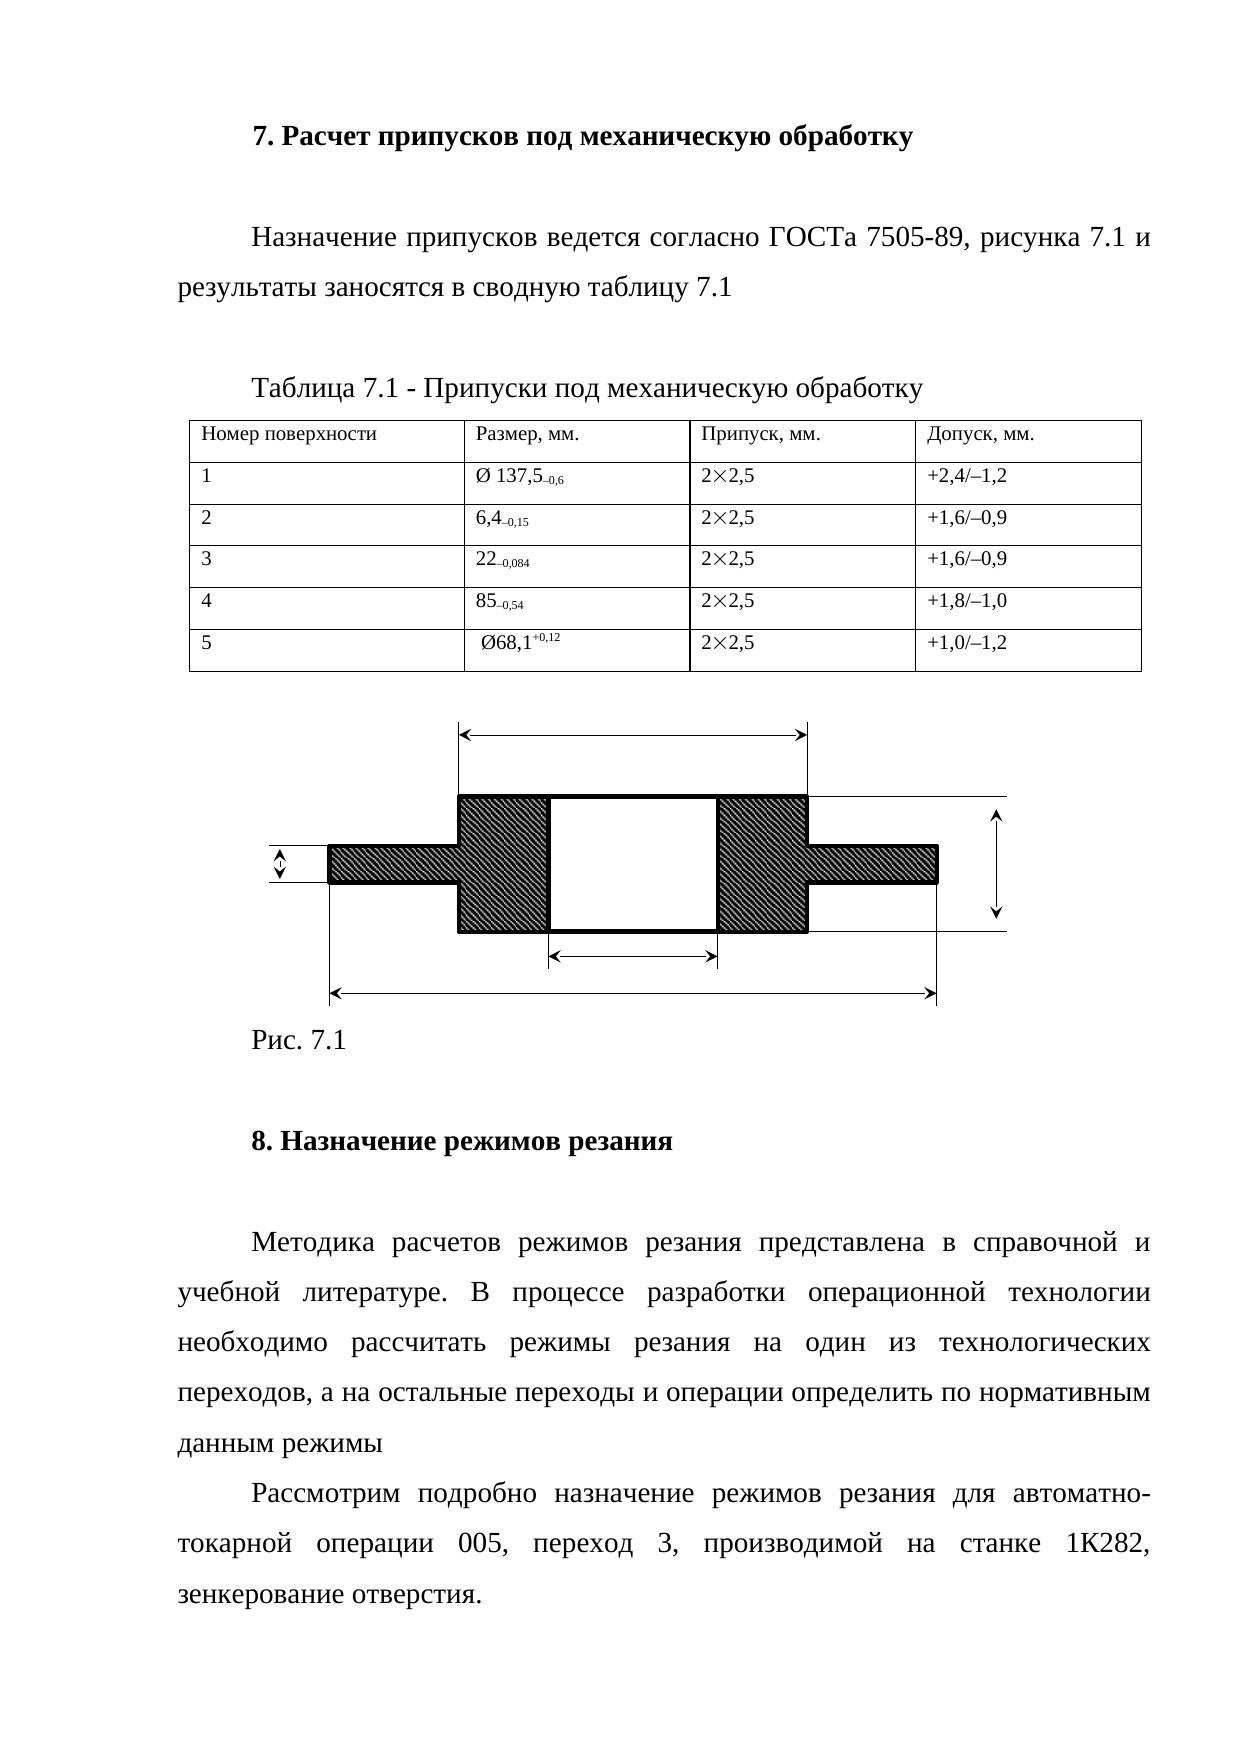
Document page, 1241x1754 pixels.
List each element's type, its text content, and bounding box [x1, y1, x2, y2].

table_cell 22,5 [691, 546, 915, 587]
text Рассмотрим подробно назначение режимов резания для автоматно-токарной операции 005, переход 3, производимой на станке 1К282, зенкерование отверстия. [177, 1475, 1152, 1609]
text Методика расчетов режимов резания представлена в справочной и учебной литературе. В процессе разработки операционной технологии необходимо рассчитать режимы резания на один из технологических переходов, а на остальные переходы и операции определить по нормативным данным режимы [177, 1224, 1152, 1458]
table_header Допуск, мм. [916, 421, 1141, 462]
text Назначение припусков ведется согласно ГОСТа 7505-89, рисунка 7.1 и результаты заносятся в сводную таблицу 7.1 [177, 219, 1152, 303]
table_cell 2 [190, 505, 464, 545]
table_cell +1,8/–1,0 [916, 588, 1141, 629]
table_header Номер поверхности [190, 421, 464, 462]
table_header Размер, мм. [465, 421, 689, 462]
table_cell 22–0,084 [465, 546, 689, 587]
table_cell 22,5 [691, 463, 915, 503]
table_header Припуск, мм. [691, 421, 915, 462]
table_cell +2,4/–1,2 [916, 463, 1141, 503]
table_cell 85–0,54 [465, 588, 689, 629]
table_cell 22,5 [691, 505, 915, 545]
table_cell +1,0/–1,2 [916, 630, 1141, 671]
table_cell +1,6/–0,9 [916, 505, 1141, 545]
table_cell 4 [190, 588, 464, 629]
table_cell 22,5 [691, 630, 915, 671]
text Рис. 7.1 [177, 1022, 1152, 1056]
picture [720, 799, 935, 930]
table_cell 1 [190, 463, 464, 503]
table_cell 22,5 [691, 588, 915, 629]
text 8. Назначение режимов резания [177, 1123, 1152, 1157]
table_cell 5 [190, 630, 464, 671]
table_cell Ø 137,5–0,6 [465, 463, 689, 503]
table_cell 6,4–0,15 [465, 505, 689, 545]
picture [332, 799, 546, 930]
table_cell +1,6/–0,9 [916, 546, 1141, 587]
table_cell 3 [190, 546, 464, 587]
text Таблица 7.1 - Припуски под механическую обработку [177, 370, 1152, 403]
table_cell Ø68,1+0,12 [465, 630, 689, 671]
text 7. Расчет припусков под механическую обработку [177, 118, 1152, 152]
